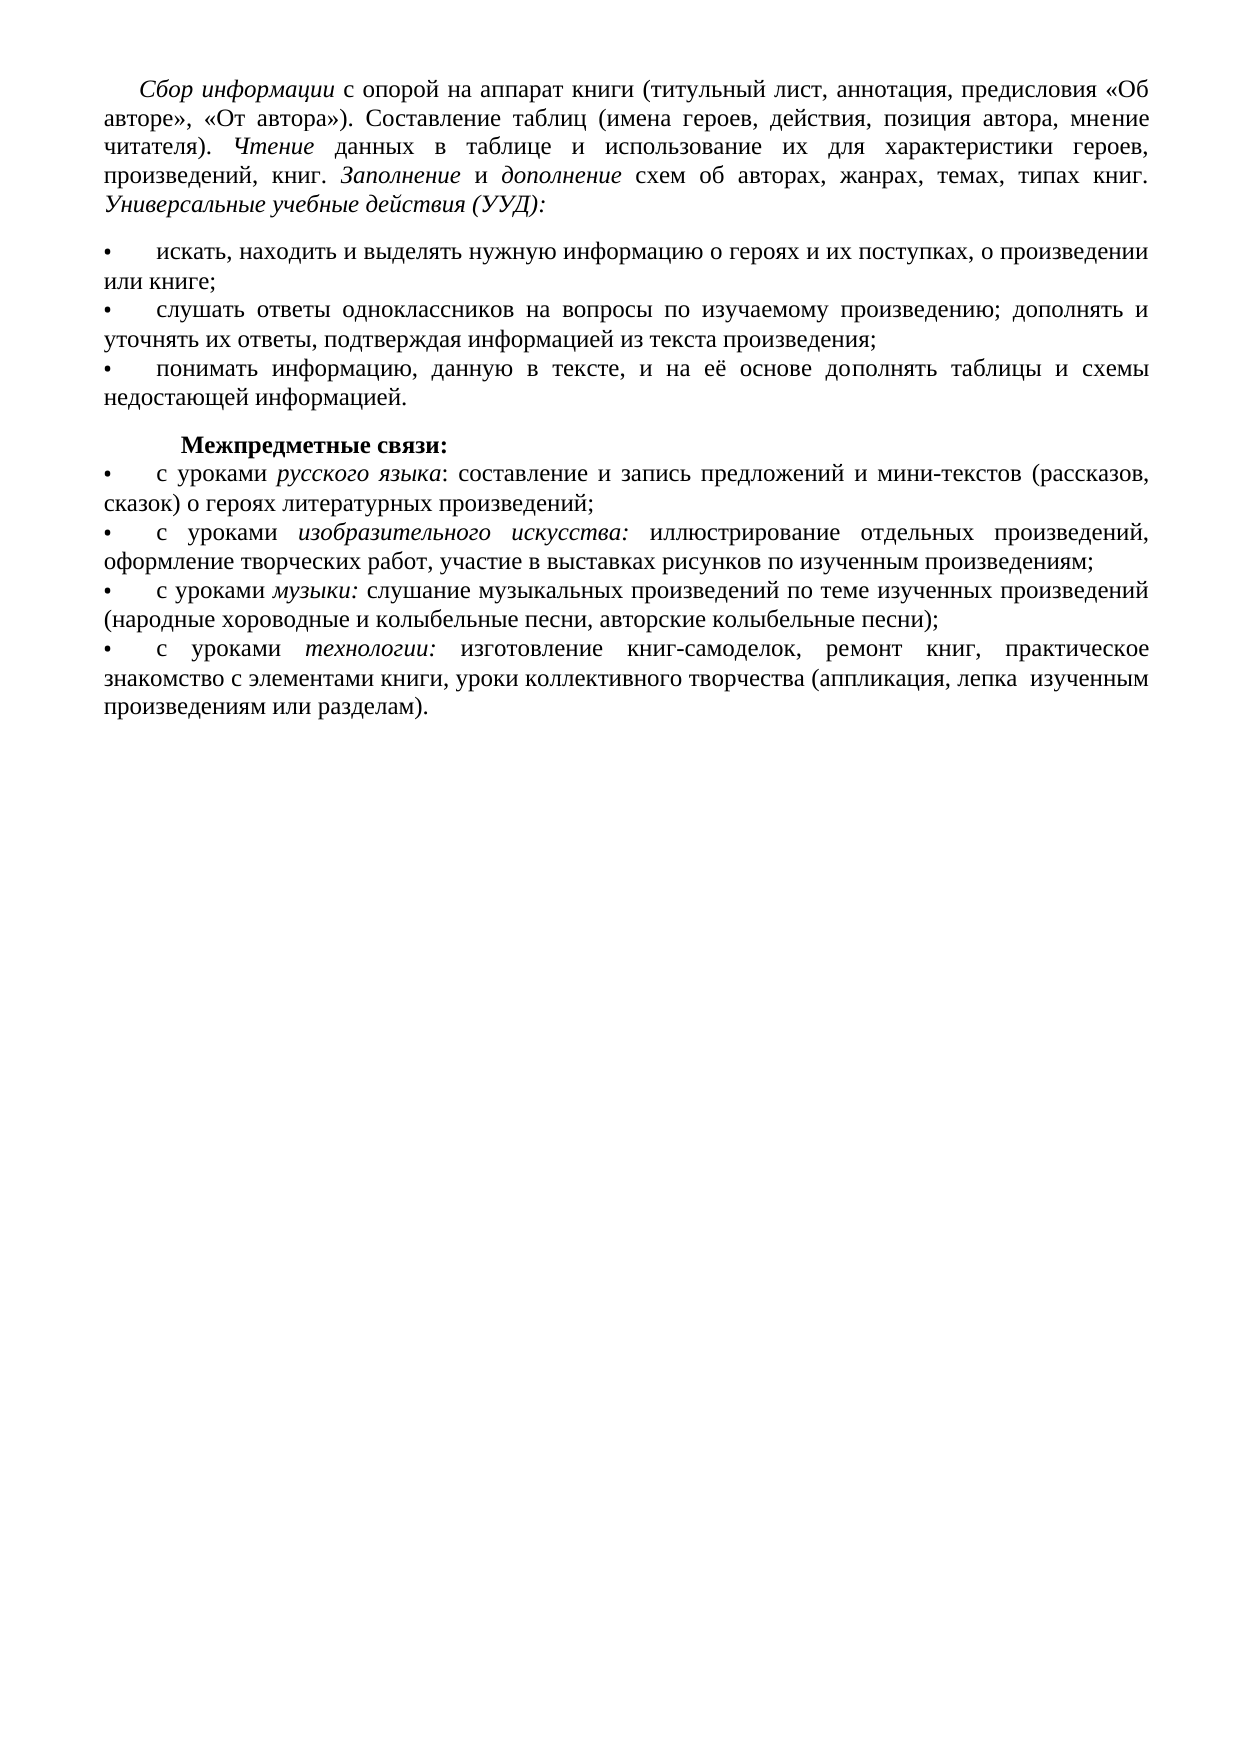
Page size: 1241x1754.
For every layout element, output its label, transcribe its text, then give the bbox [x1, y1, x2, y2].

list искать, находить и выделять нужную информацию о героях и их поступках, о произведении или книге; [103, 236, 1149, 294]
text Межпредметные связи: [139, 430, 1152, 458]
list с уроками технологии: изготовление книг-самоделок, ремонт книг, практическое знакомство с элементами книги, уроки коллективного творчества (аппликация, лепка изученным произведениям или разделам). [103, 633, 1149, 720]
list понимать информацию, данную в тексте, и на её основе дополнять таблицы и схемы недостающей информацией. [103, 353, 1149, 411]
list с уроками изобразительного искусства: иллюстрирование отдельных произведений, оформление творческих работ, участие в выставках рисунков по изученным произведениям; [103, 517, 1149, 575]
text Сбор информации с опорой на аппарат книги (титульный лист, аннотация, предисловия «Об авторе», «От автора»). Составление таблиц (имена героев, действия, позиция автора, мнение читателя). Чтение данных в таблице и использование их для характеристики героев, произведений, книг. Заполнение и дополнение схем об авторах, жанрах, темах, типах книг. Универсальные учебные действия (УУД): [103, 74, 1149, 218]
list слушать ответы одноклассников на вопросы по изучаемому произведению; дополнять и уточнять их ответы, подтверждая информацией из текста произведения; [103, 294, 1149, 353]
list с уроками музыки: слушание музыкальных произведений по теме изученных произведений (народные хороводные и колыбельные песни, авторские колыбельные песни); [103, 575, 1149, 633]
list с уроками русского языка: составление и запись предложений и мини-текстов (рассказов, сказок) о героях литературных произведений; [103, 458, 1149, 517]
